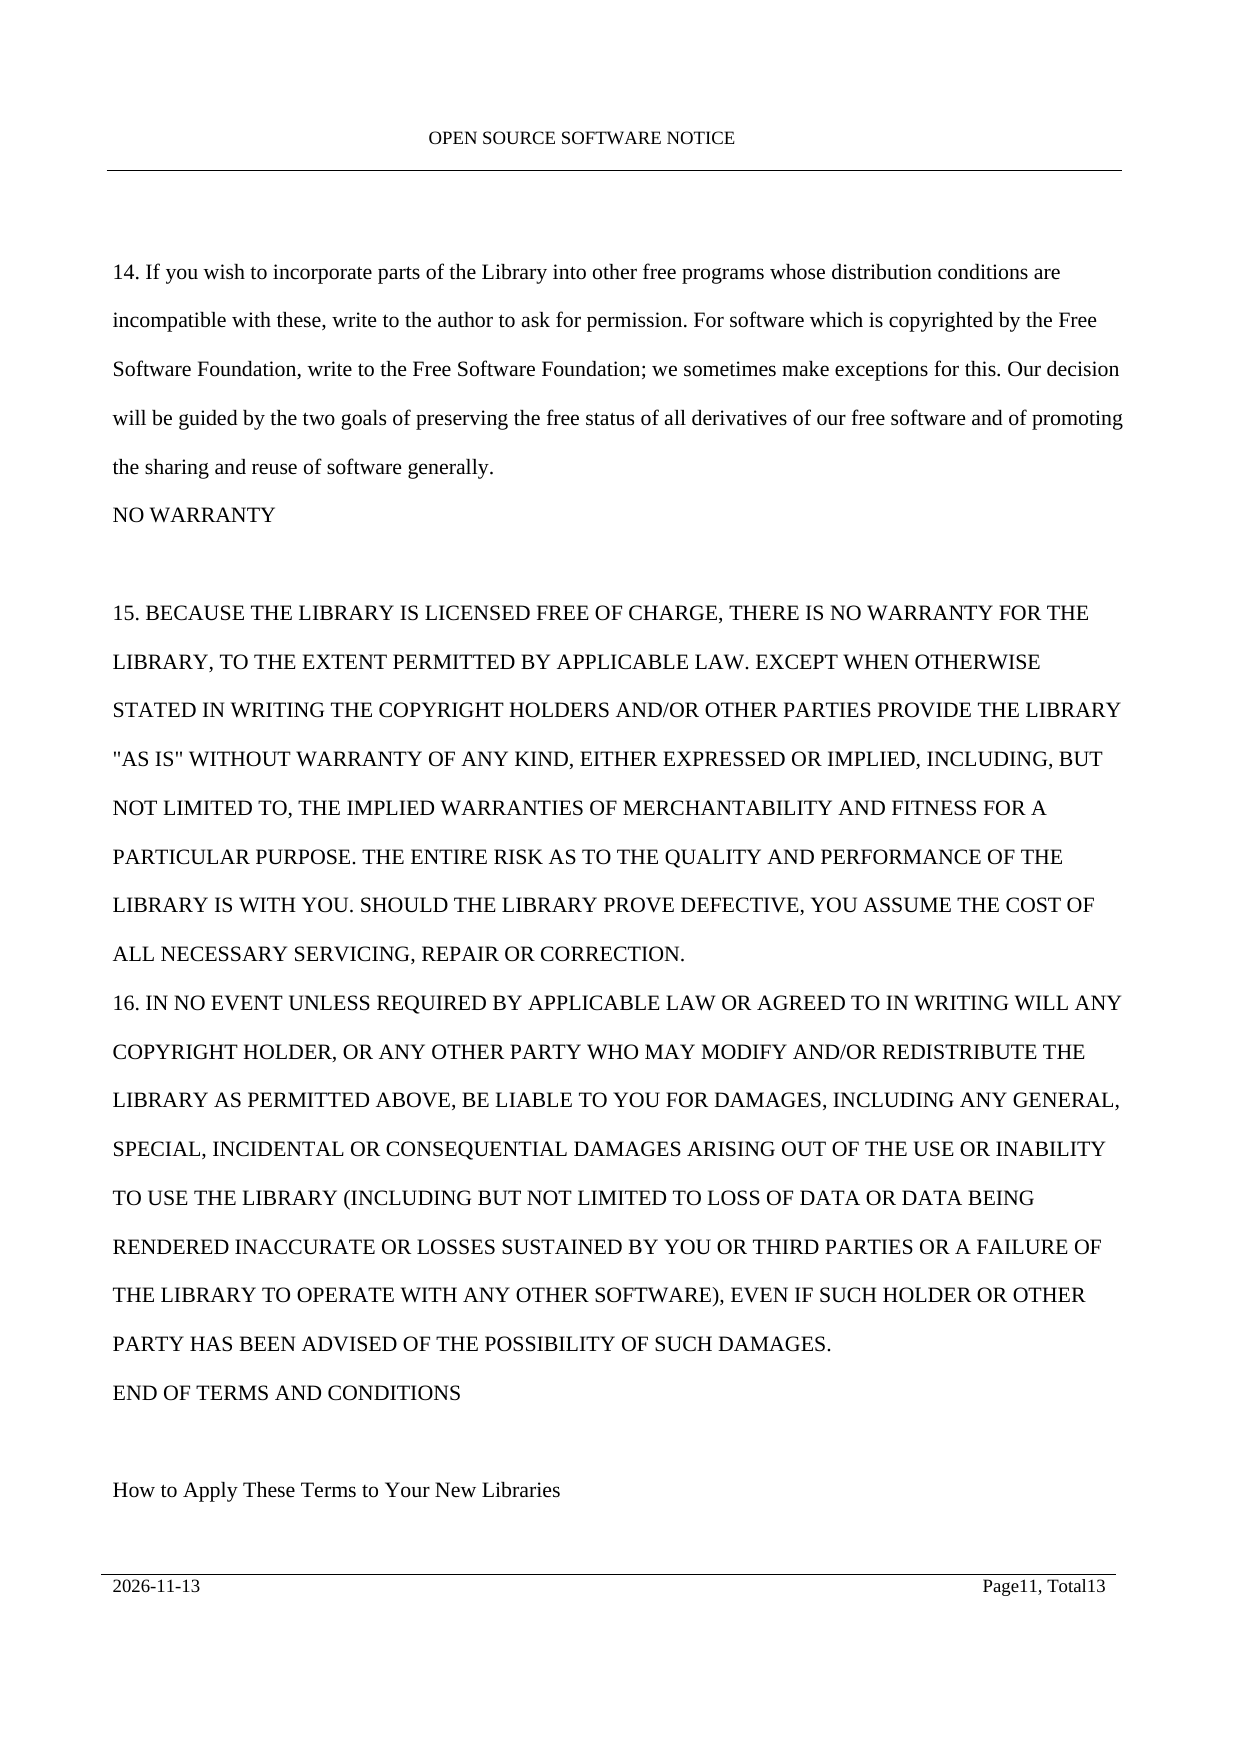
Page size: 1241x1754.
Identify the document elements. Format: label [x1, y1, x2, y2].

text [112, 206, 1128, 1506]
